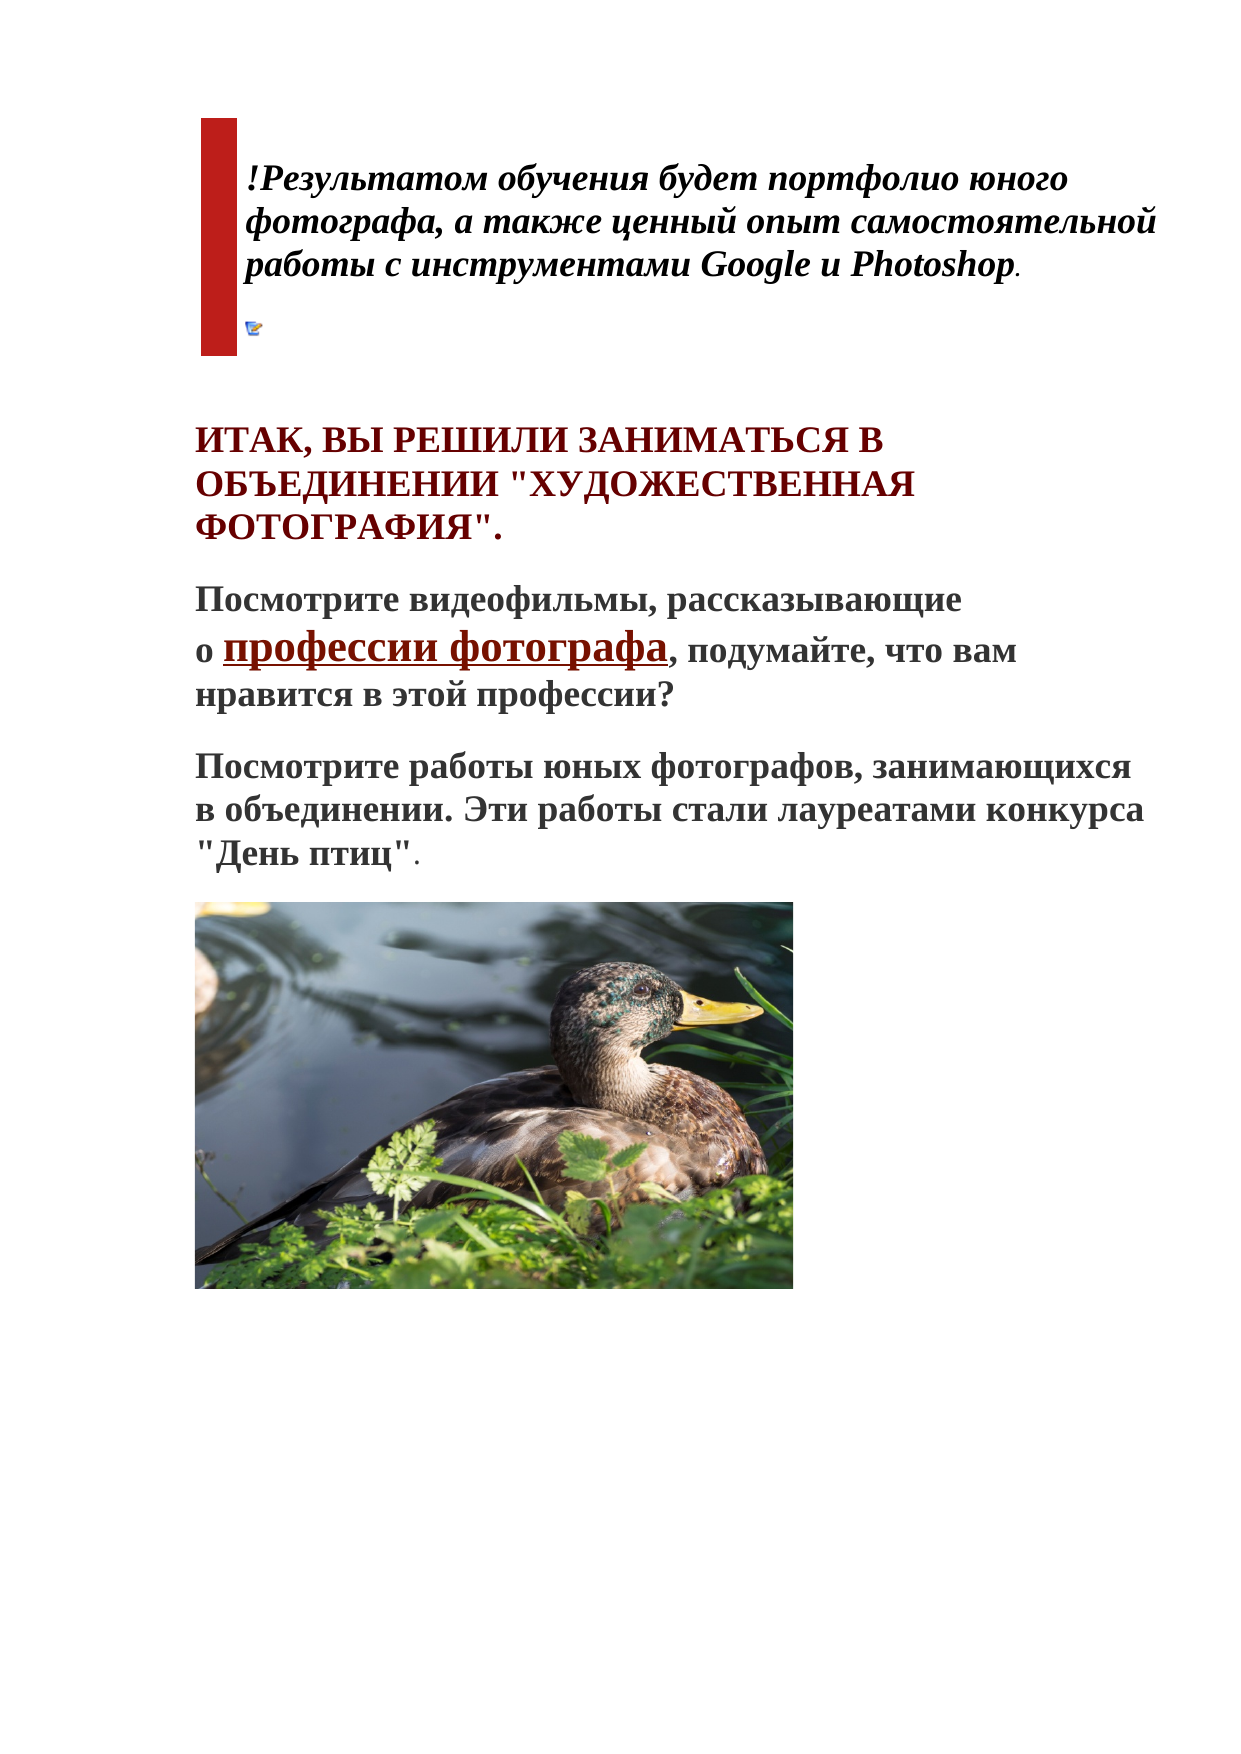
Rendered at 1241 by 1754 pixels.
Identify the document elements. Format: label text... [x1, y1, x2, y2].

table_header [201, 118, 237, 356]
text Посмотрите видеофильмы, рассказывающие о профессии фотографа, подумайте, что вам нравится в этой профессии? [195, 576, 1152, 714]
text ИТАК, ВЫ РЕШИЛИ ЗАНИМАТЬСЯ В ОБЪЕДИНЕНИИ "ХУДОЖЕСТВЕННАЯ ФОТОГРАФИЯ". [503, 418, 1152, 547]
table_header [238, 118, 1175, 356]
picture [194, 902, 794, 1289]
picture [245, 320, 263, 338]
text Посмотрите работы юных фотографов, занимающихся в объединении. Эти работы стали лауреатами конкурса "День птиц". [195, 743, 1152, 873]
